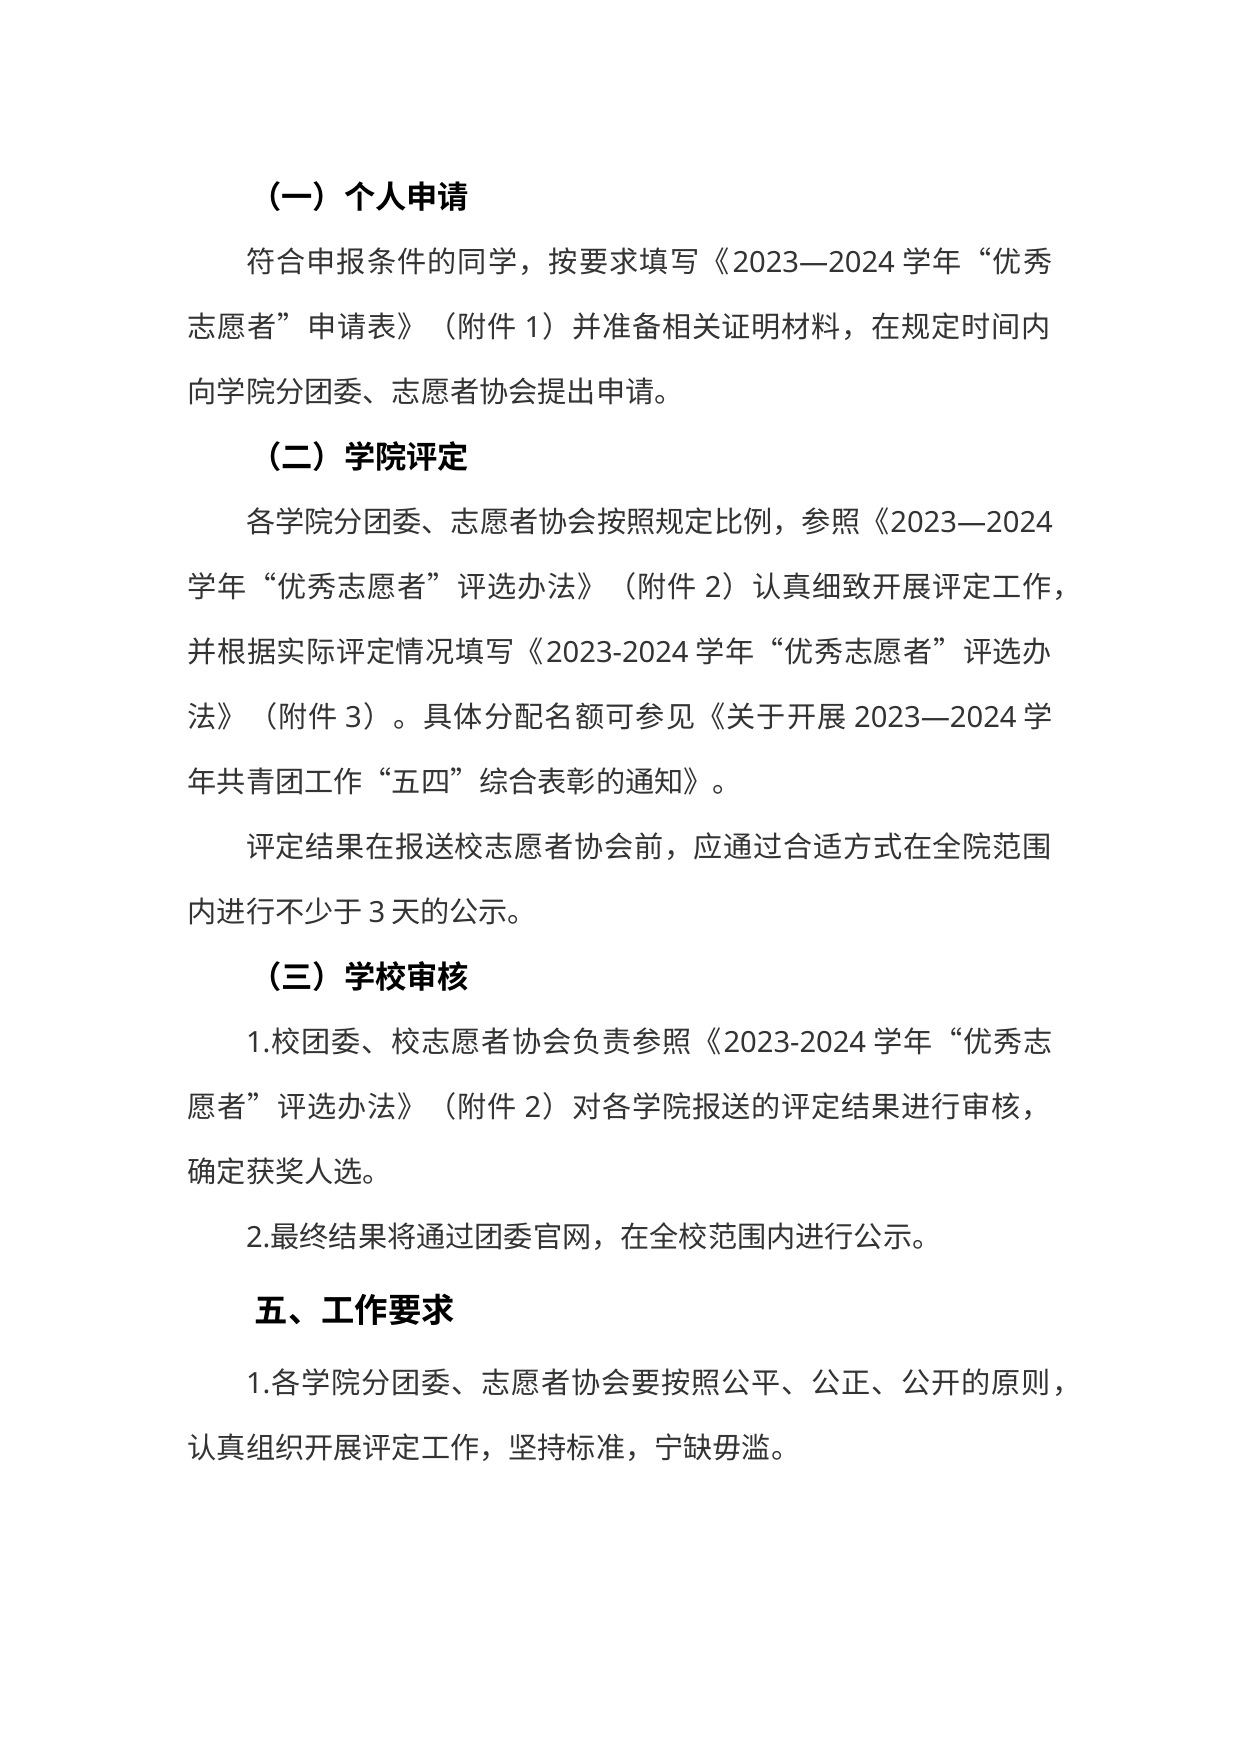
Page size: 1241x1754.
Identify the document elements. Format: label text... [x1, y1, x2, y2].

text 1.校团委、校志愿者协会负责参照《2023-2024学年“优秀志愿者”评选办法》（附件2）对各学院报送的评定结果进行审核，确定获奖人选。 [187, 1007, 1053, 1202]
text （二）学院评定 [187, 422, 1053, 487]
text 评定结果在报送校志愿者协会前，应通过合适方式在全院范围内进行不少于3天的公示。 [187, 812, 1053, 942]
text （三）学校审核 [187, 942, 1053, 1007]
text 2.最终结果将通过团委官网，在全校范围内进行公示。 [187, 1202, 1053, 1267]
text 符合申报条件的同学，按要求填写《2023—2024学年“优秀志愿者”申请表》（附件1）并准备相关证明材料，在规定时间内向学院分团委、志愿者协会提出申请。 [187, 227, 1053, 422]
text 五、工作要求 [187, 1275, 1053, 1340]
text 1.各学院分团委、志愿者协会要按照公平、公正、公开的原则，认真组织开展评定工作，坚持标准，宁缺毋滥。 [187, 1348, 1053, 1478]
text 各学院分团委、志愿者协会按照规定比例，参照《2023—2024学年“优秀志愿者”评选办法》（附件2）认真细致开展评定工作，并根据实际评定情况填写《2023-2024学年“优秀志愿者”评选办法》（附件3）。具体分配名额可参见《关于开展2023—2024学年共青团工作“五四”综合表彰的通知》。 [187, 487, 1053, 812]
text （一）个人申请 [187, 162, 1053, 227]
